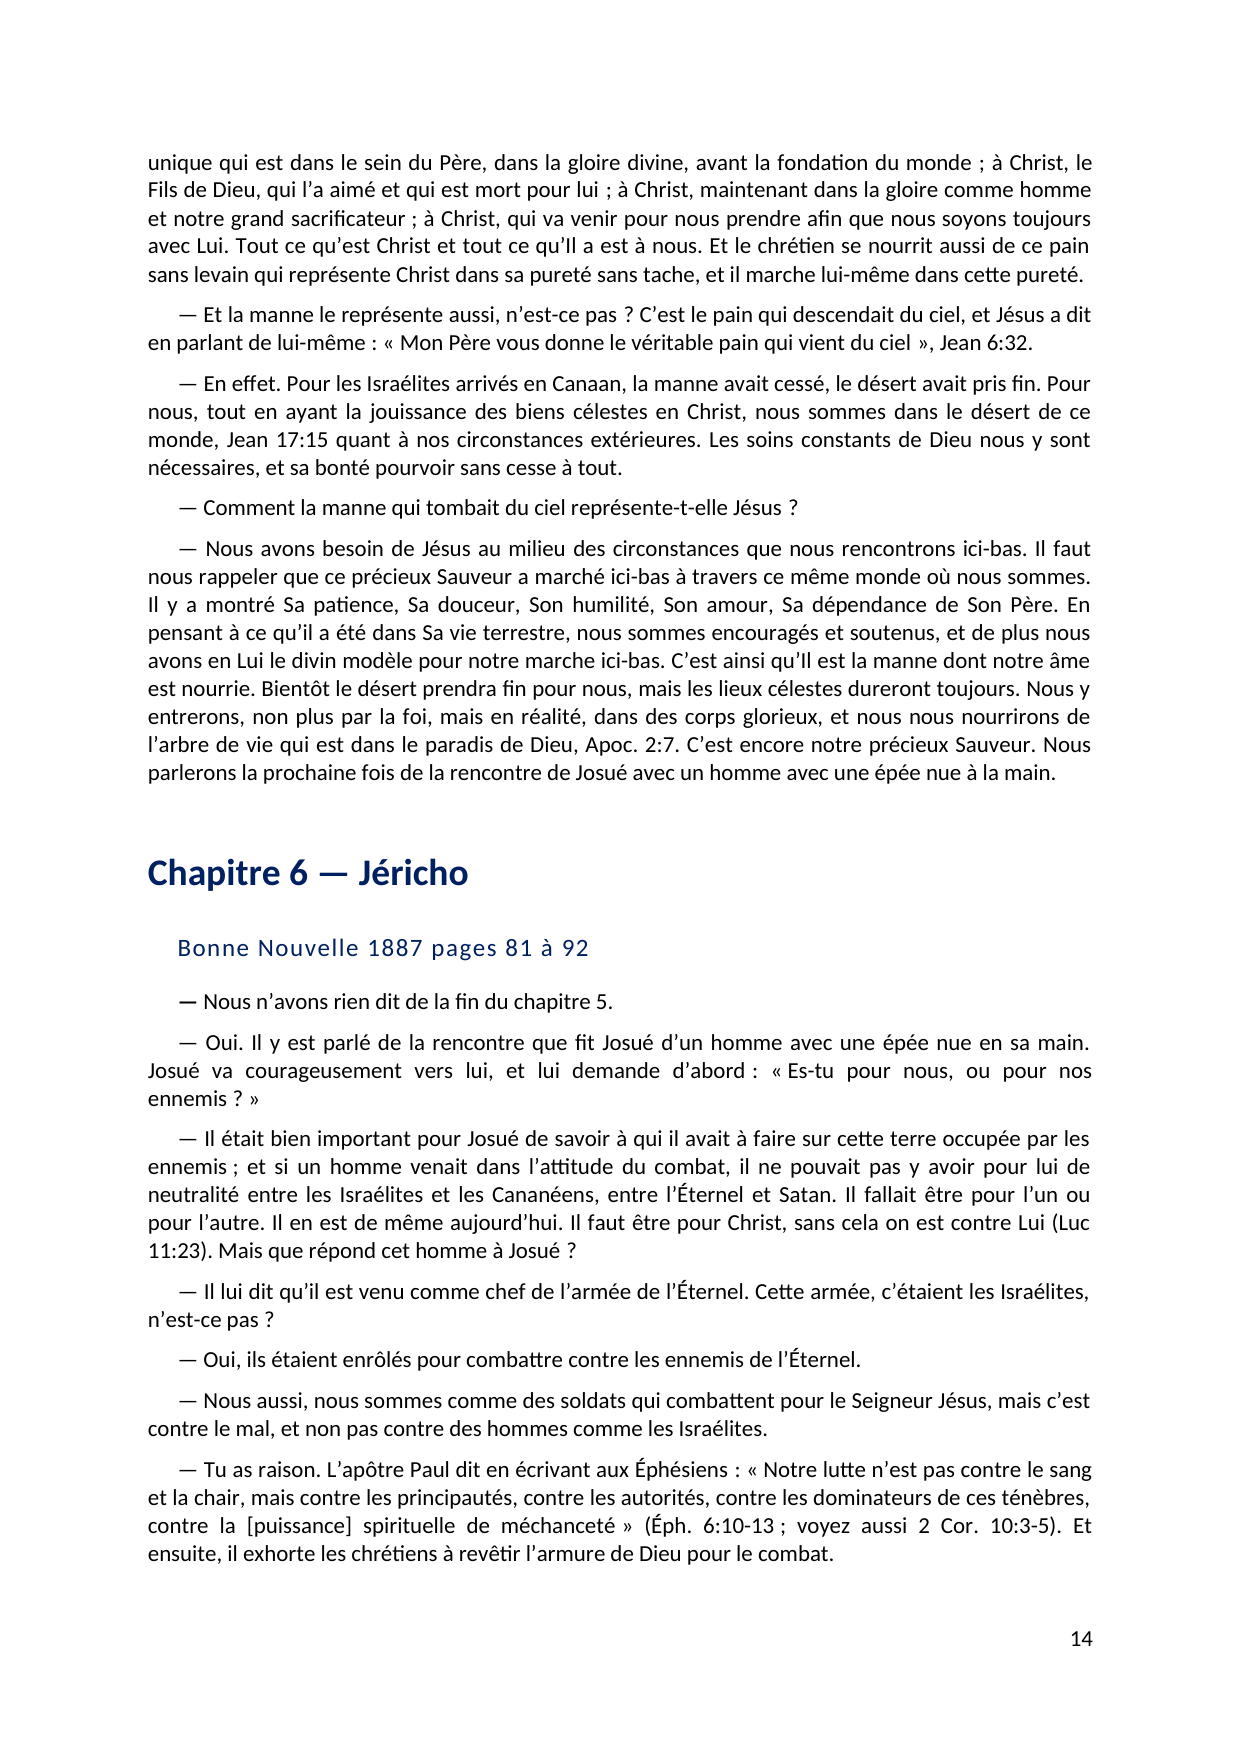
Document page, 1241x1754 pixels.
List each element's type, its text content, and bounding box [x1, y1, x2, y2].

text — Comment la manne qui tombait du ciel représente-t-elle Jésus ? [148, 493, 1093, 521]
text — Nous avons besoin de Jésus au milieu des circonstances que nous rencontrons ici-bas. Il faut nous rappeler que ce précieux Sauveur a marché ici-bas à travers ce même monde où nous sommes. Il y a montré Sa patience, Sa douceur, Son humilité, Son amour, Sa dépendance de Son Père. En pensant à ce qu’il a été dans Sa vie terrestre, nous sommes encouragés et soutenus, et de plus nous avons en Lui le divin modèle pour notre marche ici-bas. C’est ainsi qu’Il est la manne dont notre âme est nourrie. Bientôt le désert prendra fin pour nous, mais les lieux célestes dureront toujours. Nous y entrerons, non plus par la foi, mais en réalité, dans des corps glorieux, et nous nous nourrirons de l’arbre de vie qui est dans le paradis de Dieu, Apoc. 2:7. C’est encore notre précieux Sauveur. Nous parlerons la prochaine fois de la rencontre de Josué avec un homme avec une épée nue à la main. [148, 534, 1093, 786]
text — Oui, ils étaient enrôlés pour combattre contre les ennemis de l’Éternel. [148, 1346, 1093, 1374]
subtitle Chapitre 6 — Jéricho [148, 848, 1093, 894]
text — Oui. Il y est parlé de la rencontre que fit Josué d’un homme avec une épée nue en sa main. Josué va courageusement vers lui, et lui demande d’abord : « Es-tu pour nous, ou pour nos ennemis ? » [148, 1028, 1093, 1112]
text — Et la manne le représente aussi, n’est-ce pas ? C’est le pain qui descendait du ciel, et Jésus a dit en parlant de lui-même : « Mon Père vous donne le véritable pain qui vient du ciel », Jean 6:32. [148, 300, 1093, 356]
text — Nous aussi, nous sommes comme des soldats qui combattent pour le Seigneur Jésus, mais c’est contre le mal, et non pas contre des hommes comme les Israélites. [148, 1386, 1093, 1442]
text — En effet. Pour les Israélites arrivés en Canaan, la manne avait cessé, le désert avait pris fin. Pour nous, tout en ayant la jouissance des biens célestes en Christ, nous sommes dans le désert de ce monde, Jean 17:15 quant à nos circonstances extérieures. Les soins constants de Dieu nous y sont nécessaires, et sa bonté pourvoir sans cesse à tout. [148, 369, 1093, 481]
subtitle Bonne Nouvelle 1887 pages 81 à 92 [148, 932, 1093, 962]
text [148, 148, 1093, 288]
text — Tu as raison. L’apôtre Paul dit en écrivant aux Éphésiens : « Notre lutte n’est pas contre le sang et la chair, mais contre les principautés, contre les autorités, contre les dominateurs de ces ténèbres, contre la [puissance] spirituelle de méchanceté » (Éph. 6:10-13 ; voyez aussi 2 Cor. 10:3-5). Et ensuite, il exhorte les chrétiens à revêtir l’armure de Dieu pour le combat. [148, 1455, 1093, 1567]
text — Il lui dit qu’il est venu comme chef de l’armée de l’Éternel. Cette armée, c’étaient les Israélites, n’est-ce pas ? [148, 1277, 1093, 1333]
text — Il était bien important pour Josué de savoir à qui il avait à faire sur cette terre occupée par les ennemis ; et si un homme venait dans l’attitude du combat, il ne pouvait pas y avoir pour lui de neutralité entre les Israélites et les Cananéens, entre l’Éternel et Satan. Il fallait être pour l’un ou pour l’autre. Il en est de même aujourd’hui. Il faut être pour Christ, sans cela on est contre Lui (Luc 11:23). Mais que répond cet homme à Josué ? [148, 1124, 1093, 1264]
text — Nous n’avons rien dit de la fin du chapitre 5. [148, 987, 1093, 1015]
